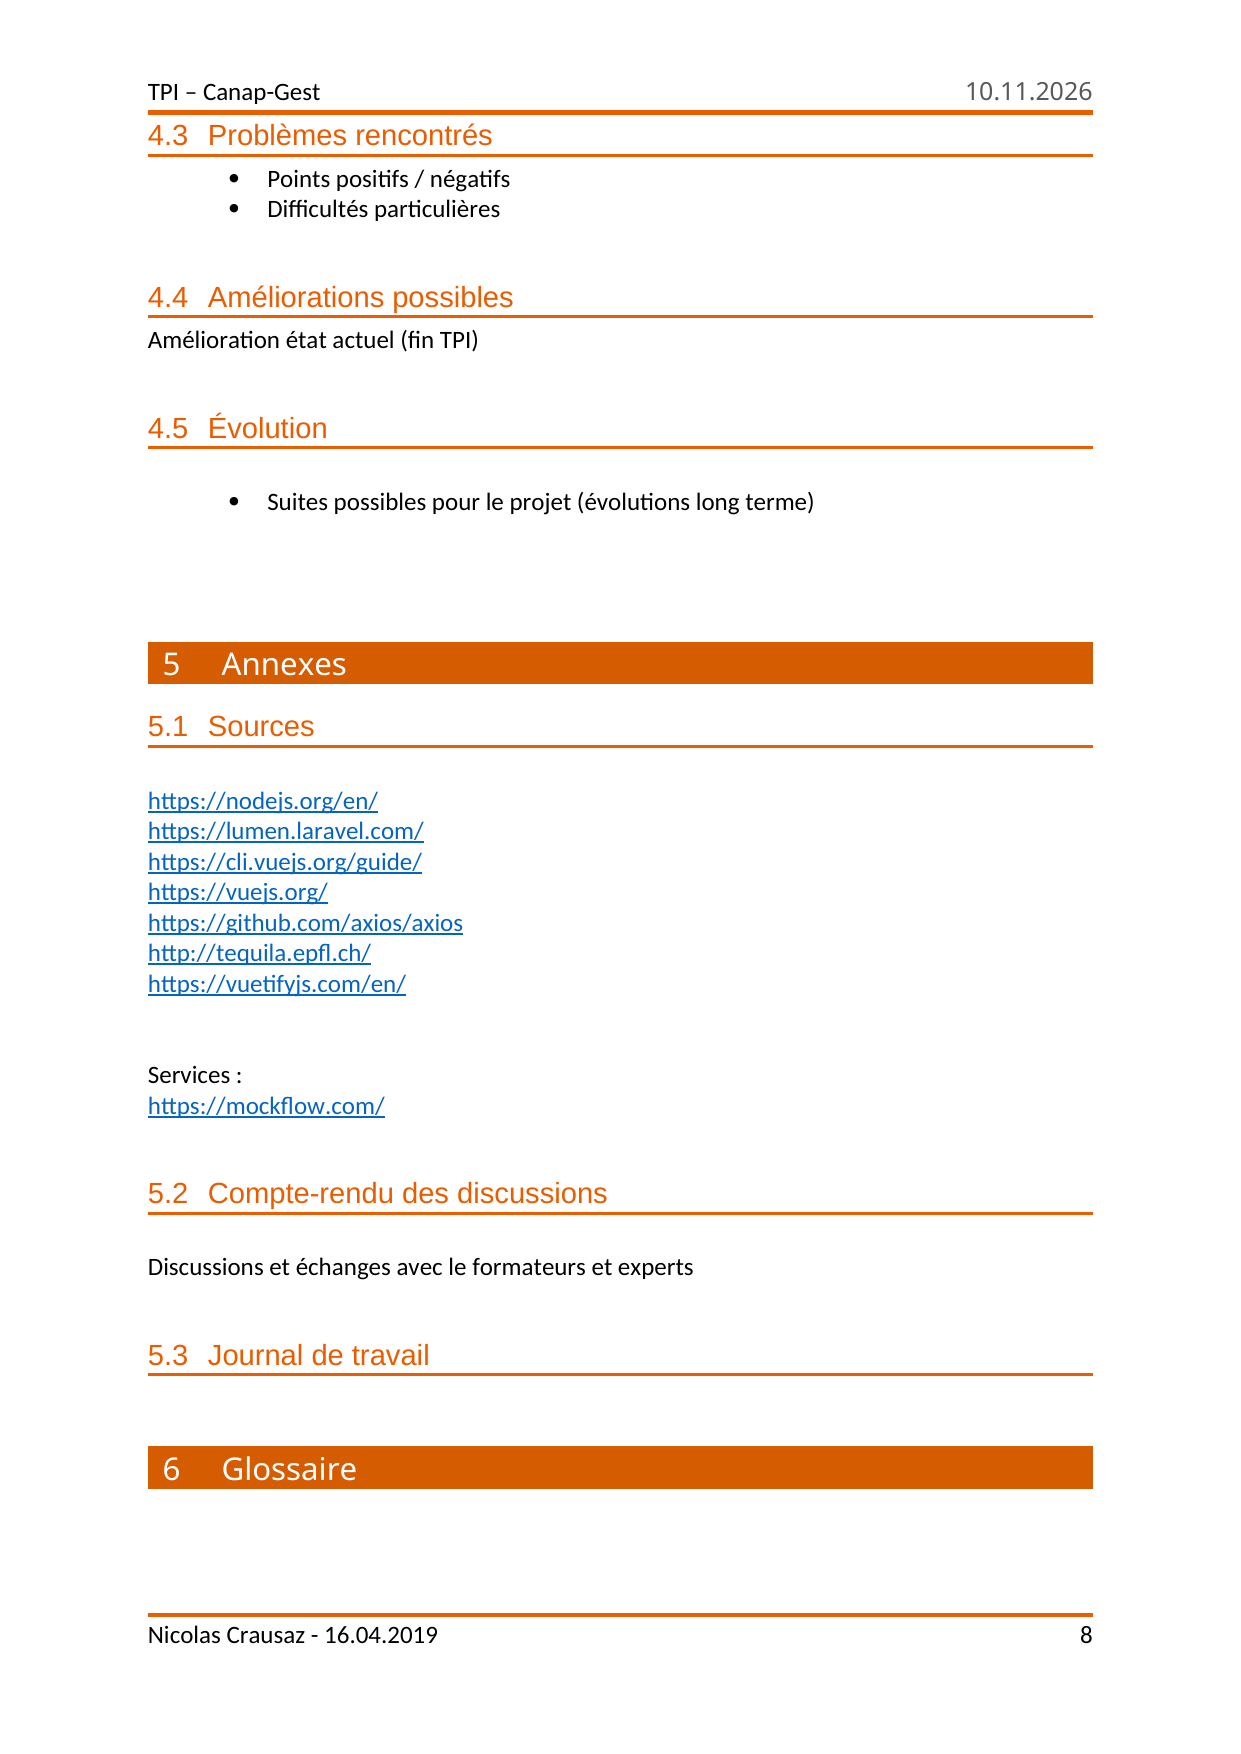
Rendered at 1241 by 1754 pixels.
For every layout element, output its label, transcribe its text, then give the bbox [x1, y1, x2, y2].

text https://nodejs.org/en/ [148, 785, 1093, 815]
text Discussions et échanges avec le formateurs et experts [148, 1252, 1093, 1282]
subtitle Sources [148, 709, 1093, 745]
subtitle Annexes [148, 642, 1093, 684]
text https://mockflow.com/ [148, 1090, 1093, 1121]
text Amélioration état actuel (fin TPI) [148, 325, 1093, 355]
list Suites possibles pour le projet (évolutions long terme) [229, 486, 1093, 517]
list Points positifs / négatifs [229, 163, 1093, 194]
text https://cli.vuejs.org/guide/ [148, 846, 1093, 876]
subtitle Évolution [148, 411, 1093, 446]
list Difficultés particulières [229, 194, 1093, 224]
subtitle Problèmes rencontrés [148, 118, 1093, 154]
text http://tequila.epfl.ch/ [148, 937, 1093, 968]
subtitle Améliorations possibles [148, 280, 1093, 315]
subtitle Journal de travail [148, 1338, 1093, 1373]
subtitle Compte-rendu des discussions [148, 1176, 1093, 1212]
text https://lumen.laravel.com/ [148, 815, 1093, 846]
subtitle Glossaire [148, 1446, 1093, 1489]
text Services : [148, 1059, 1093, 1090]
text https://vuetifyjs.com/en/ [148, 968, 1093, 998]
text https://vuejs.org/ [148, 876, 1093, 907]
text https://github.com/axios/axios [148, 907, 1093, 937]
